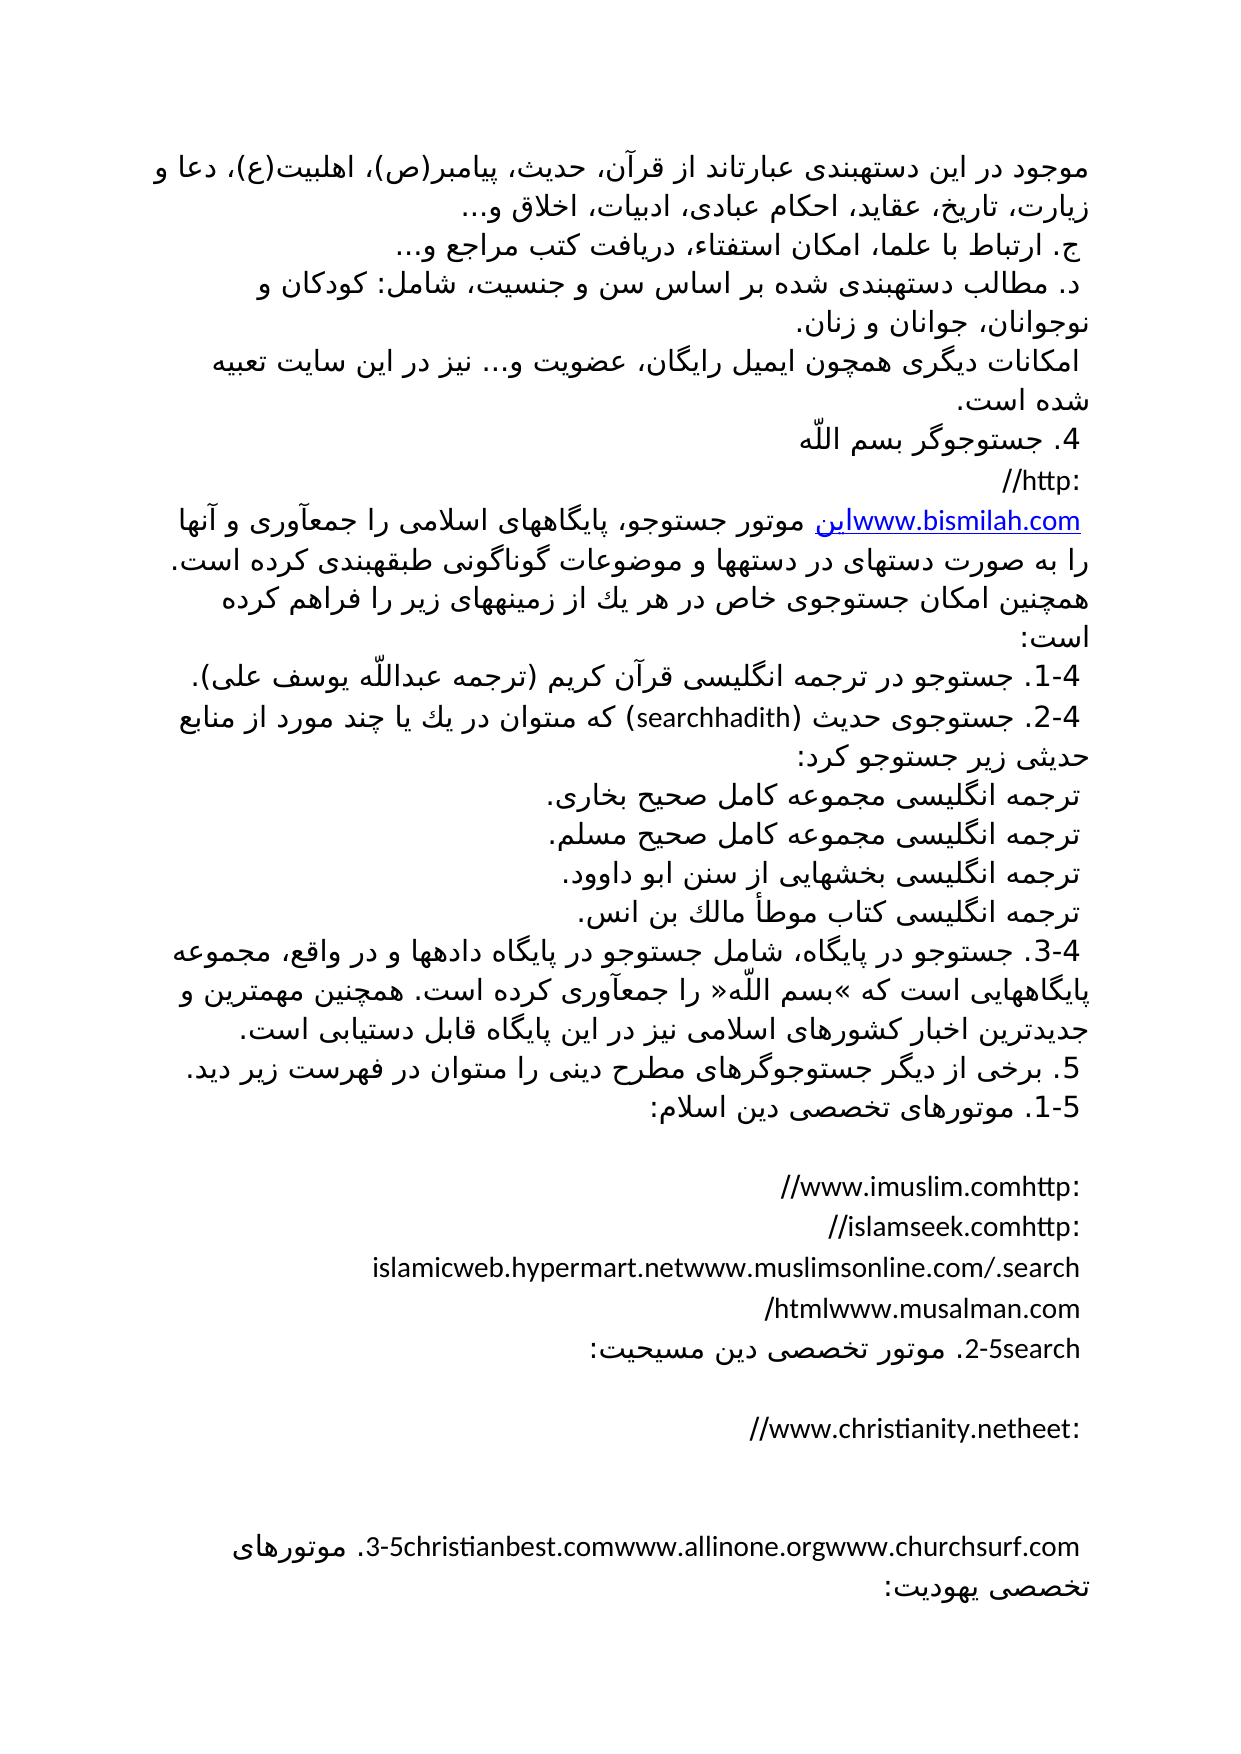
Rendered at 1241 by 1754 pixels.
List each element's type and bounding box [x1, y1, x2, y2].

text [150, 150, 1090, 1603]
